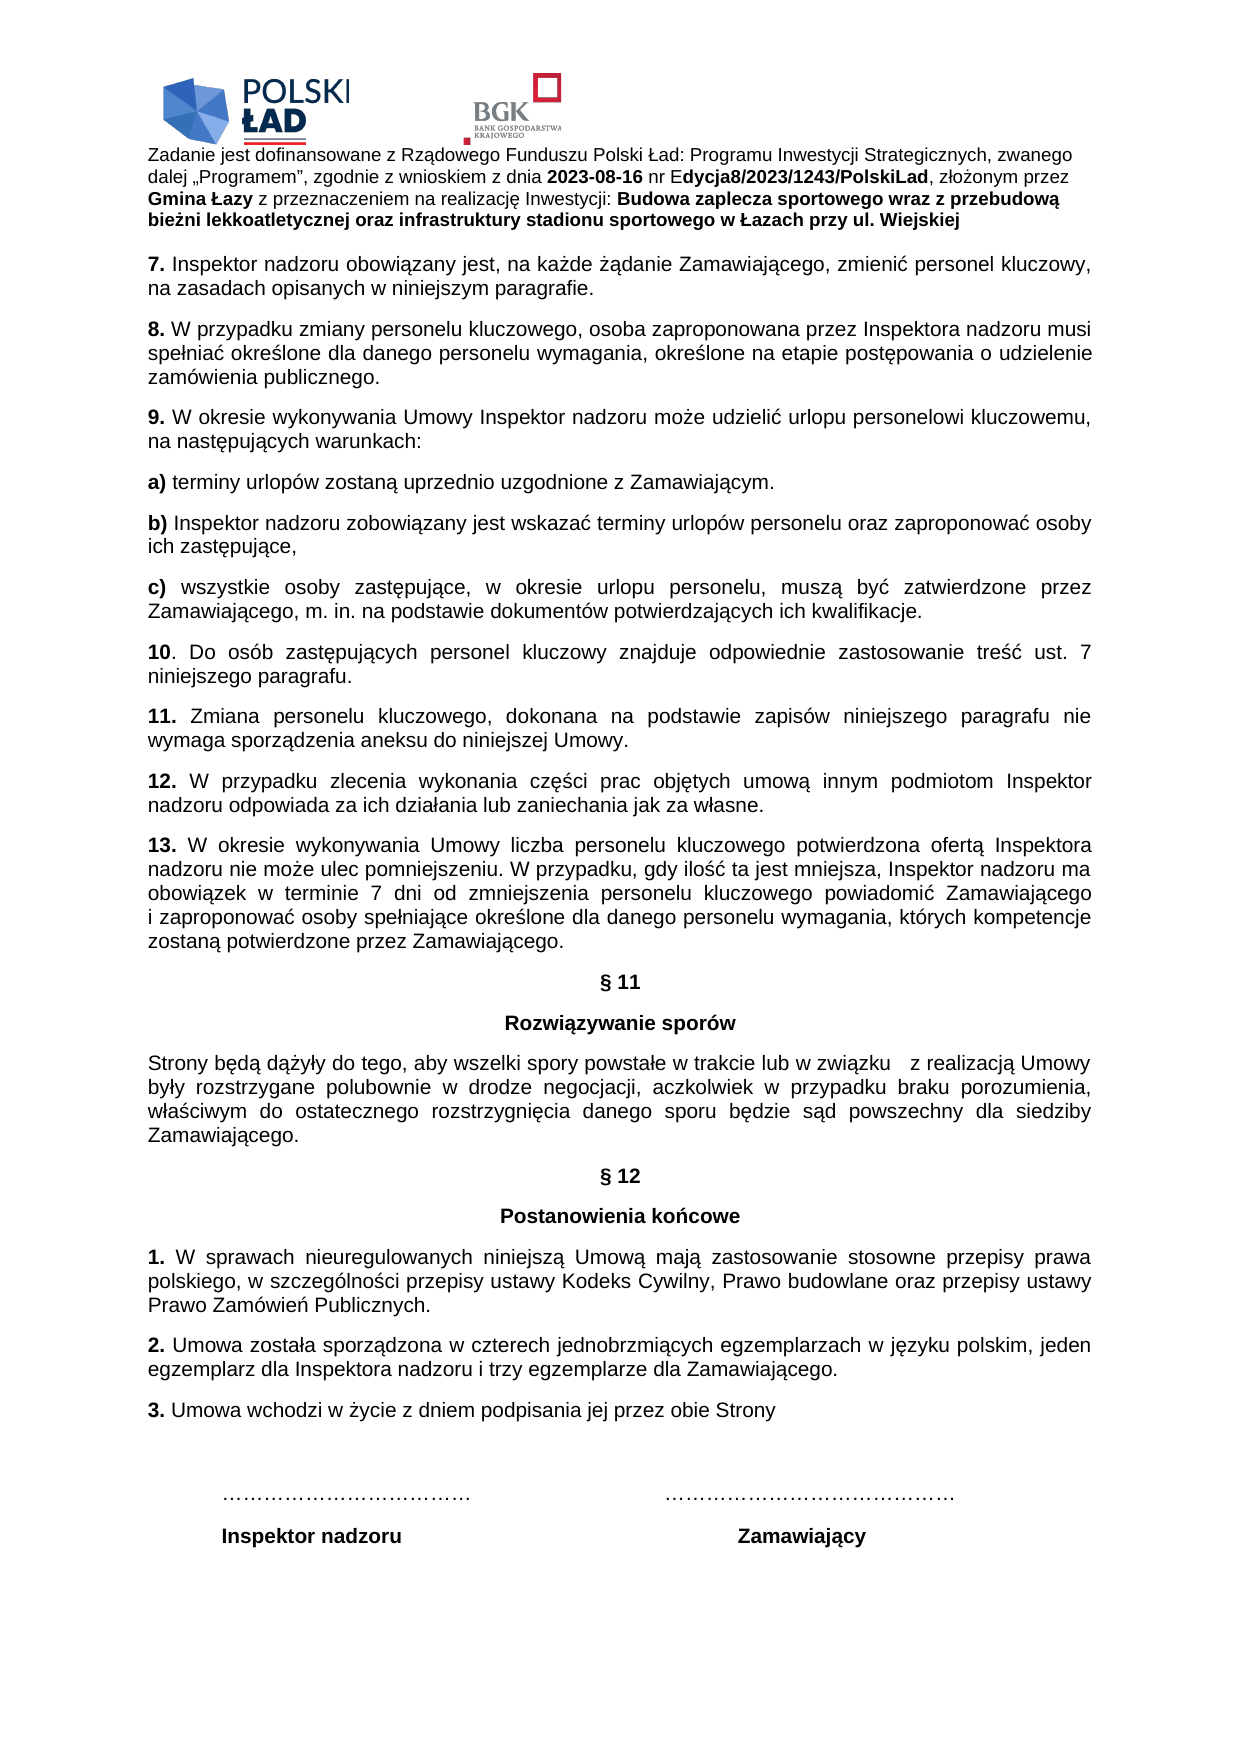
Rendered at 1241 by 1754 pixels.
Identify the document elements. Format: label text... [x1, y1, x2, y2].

text Strony będą dążyły do tego, aby wszelki spory powstałe w trakcie lub w związku z realizacją Umowy były rozstrzygane polubownie w drodze negocjacji, aczkolwiek w przypadku braku porozumienia, właściwym do ostatecznego rozstrzygnięcia danego sporu będzie sąd powszechny dla siedziby Zamawiającego. [148, 1051, 1093, 1147]
text 8. W przypadku zmiany personelu kluczowego, osoba zaproponowana przez Inspektora nadzoru musi spełniać określone dla danego personelu wymagania, określone na etapie postępowania o udzielenie zamówienia publicznego. [148, 317, 1093, 388]
text Postanowienia końcowe [148, 1204, 1093, 1228]
text a) terminy urlopów zostaną uprzednio uzgodnione z Zamawiającym. [148, 470, 1093, 494]
text ……………………………… …………………………………… [148, 1481, 1093, 1505]
text 9. W okresie wykonywania Umowy Inspektor nadzoru może udzielić urlopu personelowi kluczowemu, na następujących warunkach: [148, 405, 1093, 453]
text § 12 [148, 1163, 1093, 1187]
text 12. W przypadku zlecenia wykonania części prac objętych umową innym podmiotom Inspektor nadzoru odpowiada za ich działania lub zaniechania jak za własne. [148, 769, 1093, 817]
text Inspektor nadzoru Zamawiający [148, 1523, 1093, 1547]
text 3. Umowa wchodzi w życie z dniem podpisania jej przez obie Strony [148, 1398, 1093, 1422]
text 1. W sprawach nieuregulowanych niniejszą Umową mają zastosowanie stosowne przepisy prawa polskiego, w szczególności przepisy ustawy Kodeks Cywilny, Prawo budowlane oraz przepisy ustawy Prawo Zamówień Publicznych. [148, 1245, 1093, 1317]
text c) wszystkie osoby zastępujące, w okresie urlopu personelu, muszą być zatwierdzone przez Zamawiającego, m. in. na podstawie dokumentów potwierdzających ich kwalifikacje. [148, 575, 1093, 623]
text 10. Do osób zastępujących personel kluczowy znajduje odpowiednie zastosowanie treść ust. 7 niniejszego paragrafu. [148, 639, 1093, 687]
picture [163, 78, 349, 145]
text 11. Zmiana personelu kluczowego, dokonana na podstawie zapisów niniejszego paragrafu nie wymaga sporządzenia aneksu do niniejszej Umowy. [148, 704, 1093, 752]
text 7. Inspektor nadzoru obowiązany jest, na każde żądanie Zamawiającego, zmienić personel kluczowy, na zasadach opisanych w niniejszym paragrafie. [148, 252, 1093, 300]
text § 11 [148, 970, 1093, 994]
text Rozwiązywanie sporów [148, 1010, 1093, 1034]
text 2. Umowa została sporządzona w czterech jednobrzmiących egzemplarzach w języku polskim, jeden egzemplarz dla Inspektora nadzoru i trzy egzemplarze dla Zamawiającego. [148, 1333, 1093, 1381]
text 13. W okresie wykonywania Umowy liczba personelu kluczowego potwierdzona ofertą Inspektora nadzoru nie może ulec pomniejszeniu. W przypadku, gdy ilość ta jest mniejsza, Inspektor nadzoru ma obowiązek w terminie 7 dni od zmniejszenia personelu kluczowego powiadomić Zamawiającego i zaproponować osoby spełniające określone dla danego personelu wymagania, których kompetencje zostaną potwierdzone przez Zamawiającego. [148, 833, 1093, 953]
picture [463, 73, 562, 145]
text b) Inspektor nadzoru zobowiązany jest wskazać terminy urlopów personelu oraz zaproponować osoby ich zastępujące, [148, 510, 1093, 558]
